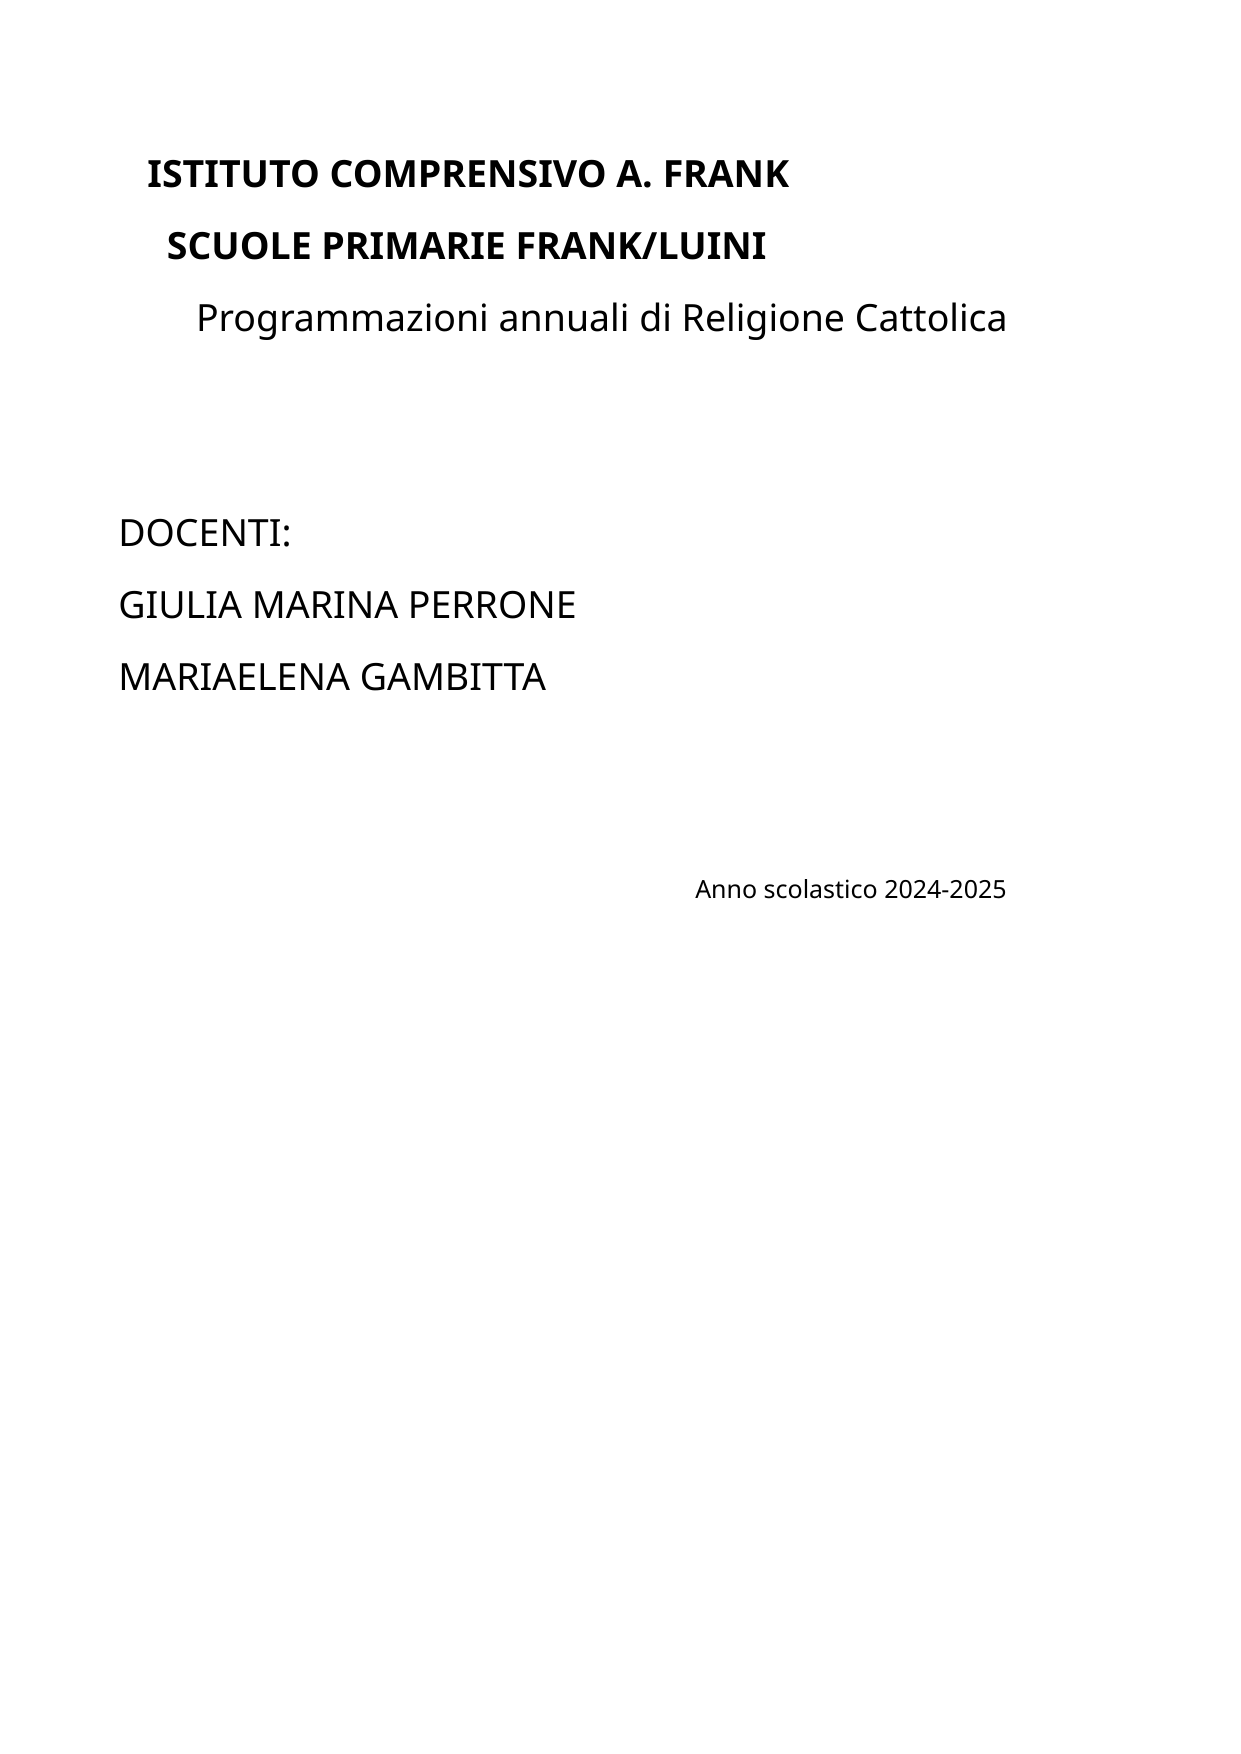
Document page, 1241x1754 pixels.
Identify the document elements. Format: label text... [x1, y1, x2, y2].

text Anno scolastico 2024-2025 [118, 871, 1122, 906]
text ISTITUTO COMPRENSIVO A. FRANK [118, 148, 1122, 199]
text SCUOLE PRIMARIE FRANK/LUINI [118, 219, 1122, 270]
text GIULIA MARINA PERRONE [118, 578, 1122, 629]
text Programmazioni annuali di Religione Cattolica [118, 291, 1122, 342]
text MARIAELENA GAMBITTA [118, 650, 1122, 701]
text DOCENTI: [118, 506, 1122, 557]
